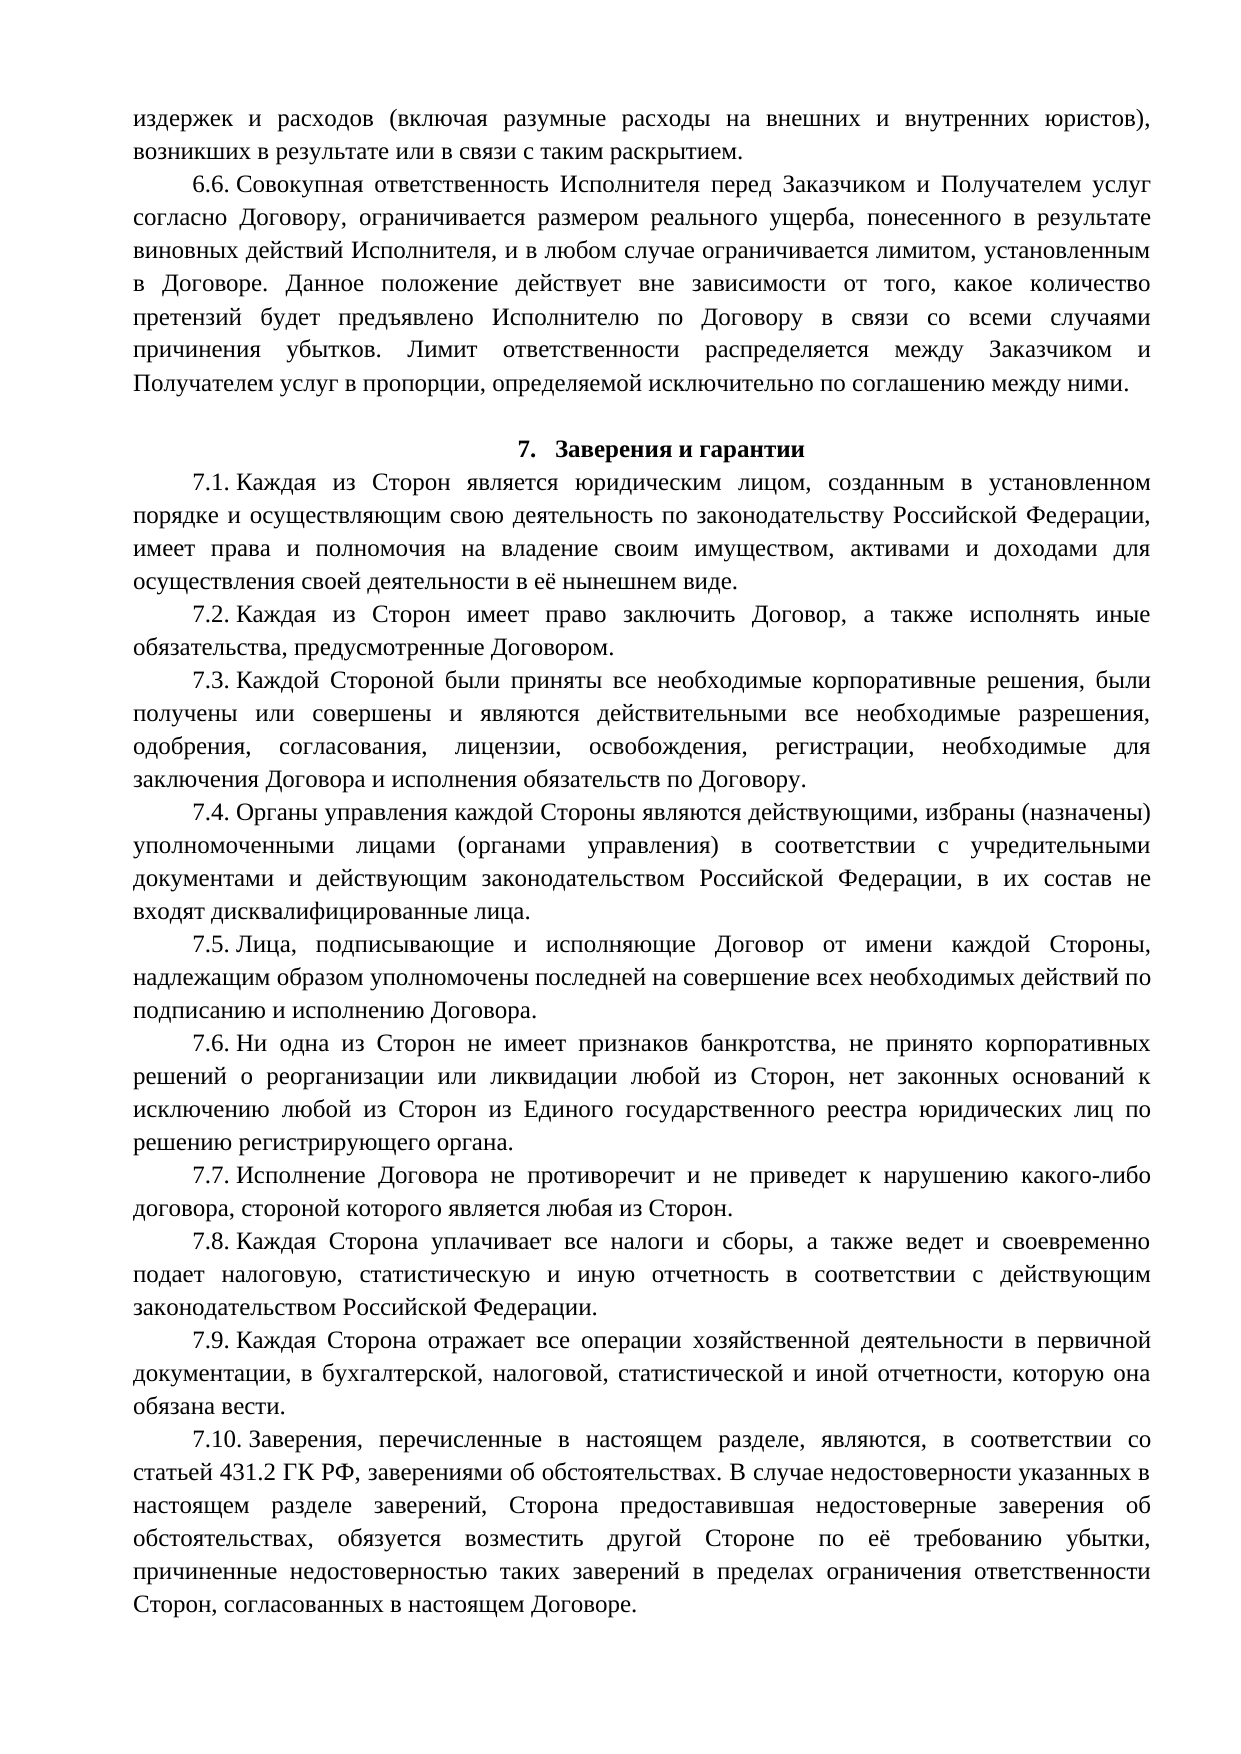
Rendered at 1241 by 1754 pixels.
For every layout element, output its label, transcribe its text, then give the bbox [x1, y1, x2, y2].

list Заверения и гарантии [170, 434, 1152, 462]
list Совокупная ответственность Исполнителя перед Заказчиком и Получателем услуг согласно Договору, ограничивается размером реального ущерба, понесенного в результате виновных действий Исполнителя, и в любом случае ограничивается лимитом, установленным в Договоре. Данное положение действует вне зависимости от того, какое количество претензий будет предъявлено Исполнителю по Договору в связи со всеми случаями причинения убытков. Лимит ответственности распределяется между Заказчиком и Получателем услуг в пропорции, определяемой исключительно по соглашению между ними. [133, 169, 1152, 396]
list Заверения, перечисленные в настоящем разделе, являются, в соответствии со статьей 431.2 ГК РФ, заверениями об обстоятельствах. В случае недостоверности указанных в настоящем разделе заверений, Сторона предоставившая недостоверные заверения об обстоятельствах, обязуется возместить другой Стороне по её требованию убытки, причиненные недостоверностью таких заверений в пределах ограничения ответственности Сторон, согласованных в настоящем Договоре. [133, 1424, 1152, 1618]
list Каждой Стороной были приняты все необходимые корпоративные решения, были получены или совершены и являются действительными все необходимые разрешения, одобрения, согласования, лицензии, освобождения, регистрации, необходимые для заключения Договора и исполнения обязательств по Договору. [133, 665, 1152, 793]
list Каждая из Сторон является юридическим лицом, созданным в установленном порядке и осуществляющим свою деятельность по законодательству Российской Федерации, имеет права и полномочия на владение своим имуществом, активами и доходами для осуществления своей деятельности в её нынешнем виде. [133, 467, 1152, 594]
list Каждая Сторона отражает все операции хозяйственной деятельности в первичной документации, в бухгалтерской, налоговой, статистической и иной отчетности, которую она обязана вести. [133, 1325, 1152, 1420]
list Лица, подписывающие и исполняющие Договор от имени каждой Стороны, надлежащим образом уполномочены последней на совершение всех необходимых действий по подписанию и исполнению Договора. [133, 929, 1152, 1024]
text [133, 103, 1152, 165]
list Каждая Сторона уплачивает все налоги и сборы, а также ведет и своевременно подает налоговую, статистическую и иную отчетность в соответствии с действующим законодательством Российской Федерации. [133, 1226, 1152, 1321]
list Ни одна из Сторон не имеет признаков банкротства, не принято корпоративных решений о реорганизации или ликвидации любой из Сторон, нет законных оснований к исключению любой из Сторон из Единого государственного реестра юридических лиц по решению регистрирующего органа. [133, 1028, 1152, 1156]
list Исполнение Договора не противоречит и не приведет к нарушению какого-либо договора, стороной которого является любая из Сторон. [133, 1160, 1152, 1222]
list Органы управления каждой Стороны являются действующими, избраны (назначены) уполномоченными лицами (органами управления) в соответствии с учредительными документами и действующим законодательством Российской Федерации, в их состав не входят дисквалифицированные лица. [133, 797, 1152, 925]
list Каждая из Сторон имеет право заключить Договор, а также исполнять иные обязательства, предусмотренные Договором. [133, 599, 1152, 661]
